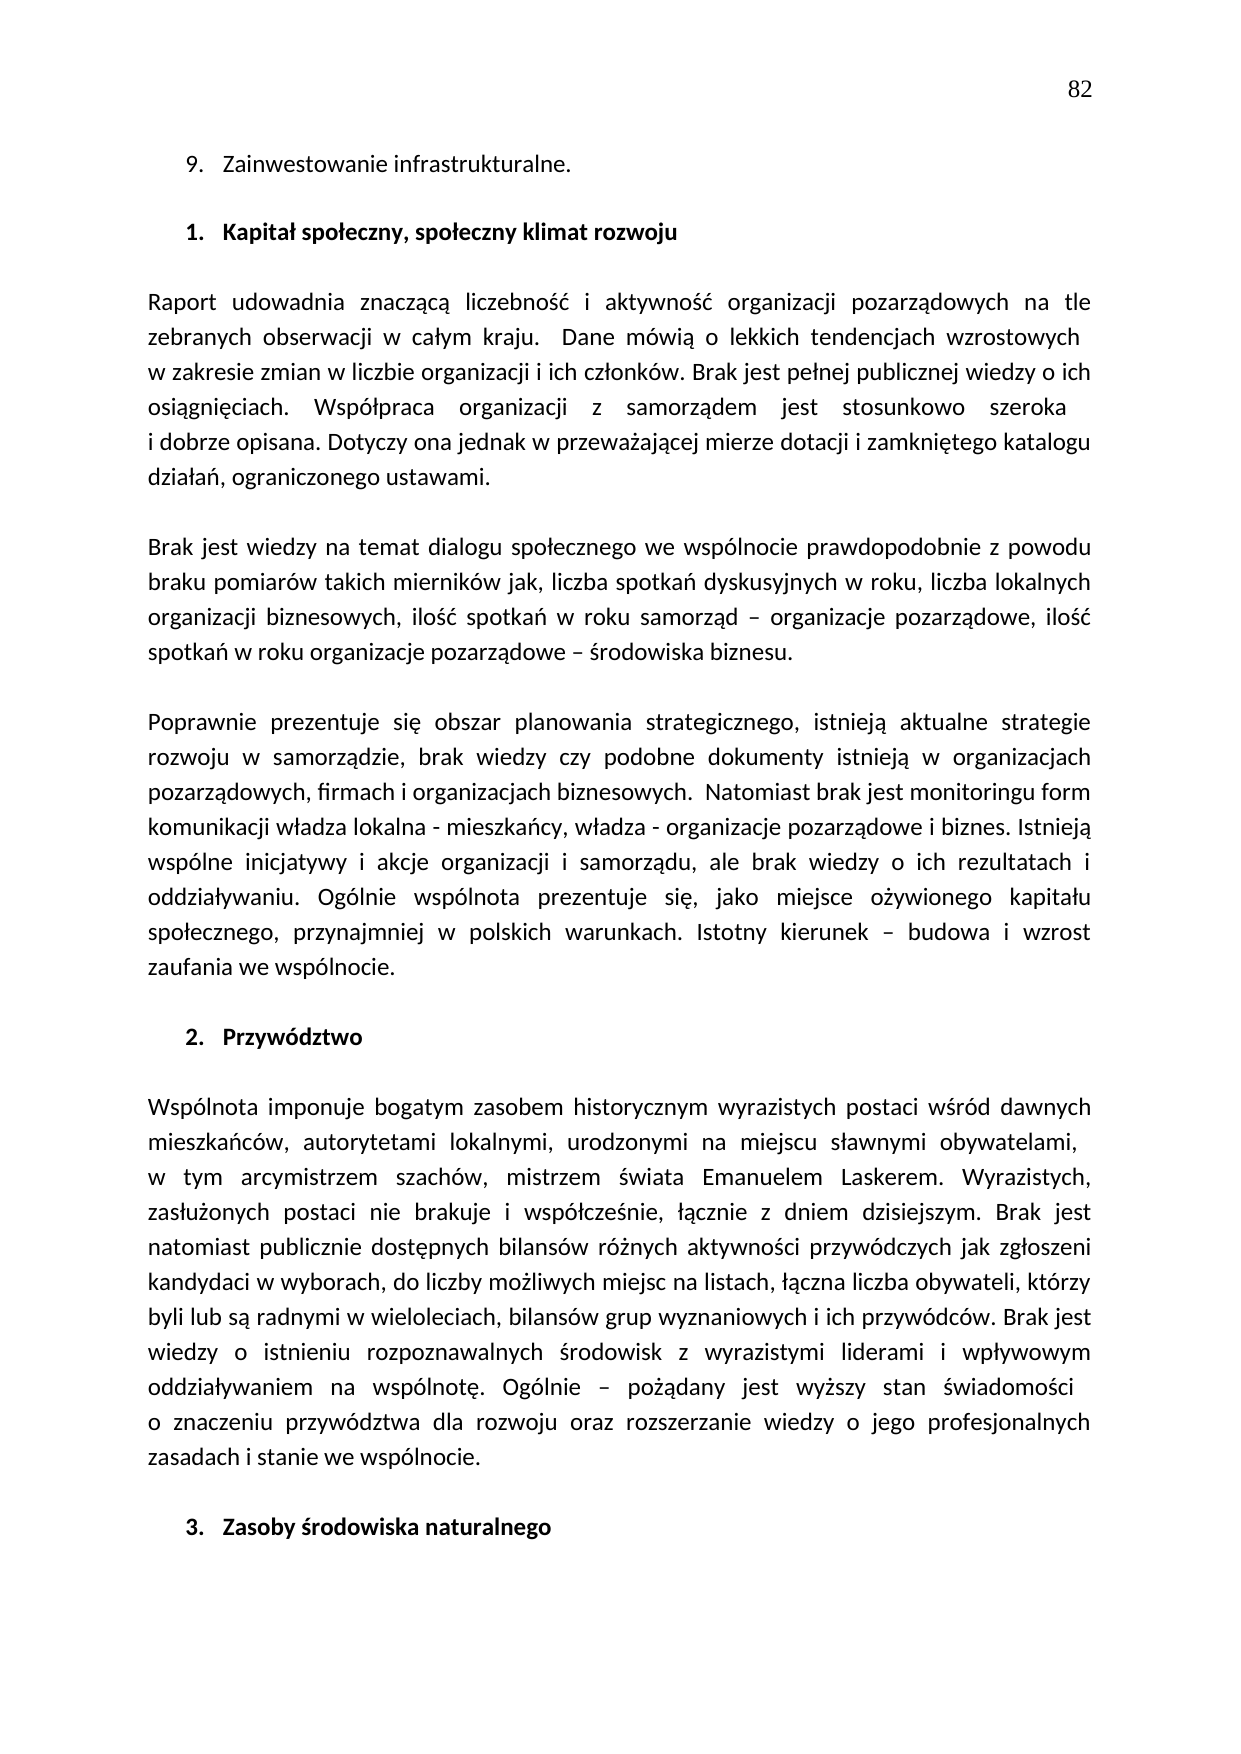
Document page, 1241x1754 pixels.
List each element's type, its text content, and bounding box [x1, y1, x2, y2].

list Przywództwo [185, 1021, 1092, 1051]
text Wspólnota imponuje bogatym zasobem historycznym wyrazistych postaci wśród dawnych mieszkańców, autorytetami lokalnymi, urodzonymi na miejscu sławnymi obywatelami, w tym arcymistrzem szachów, mistrzem świata Emanuelem Laskerem. Wyrazistych, zasłużonych postaci nie brakuje i współcześnie, łącznie z dniem dzisiejszym. Brak jest natomiast publicznie dostępnych bilansów różnych aktywności przywódczych jak zgłoszeni kandydaci w wyborach, do liczby możliwych miejsc na listach, łączna liczba obywateli, którzy byli lub są radnymi w wieloleciach, bilansów grup wyznaniowych i ich przywódców. Brak jest wiedzy o istnieniu rozpoznawalnych środowisk z wyrazistymi liderami i wpływowym oddziaływaniem na wspólnotę. Ogólnie – pożądany jest wyższy stan świadomości o znaczeniu przywództwa dla rozwoju oraz rozszerzanie wiedzy o jego profesjonalnych zasadach i stanie we wspólnocie. [148, 1091, 1092, 1471]
text Raport udowadnia znaczącą liczebność i aktywność organizacji pozarządowych na tle zebranych obserwacji w całym kraju. Dane mówią o lekkich tendencjach wzrostowych w zakresie zmian w liczbie organizacji i ich członków. Brak jest pełnej publicznej wiedzy o ich osiągnięciach. Współpraca organizacji z samorządem jest stosunkowo szeroka i dobrze opisana. Dotyczy ona jednak w przeważającej mierze dotacji i zamkniętego katalogu działań, ograniczonego ustawami. [148, 286, 1092, 491]
list Zasoby środowiska naturalnego [185, 1511, 1092, 1541]
text Brak jest wiedzy na temat dialogu społecznego we wspólnocie prawdopodobnie z powodu braku pomiarów takich mierników jak, liczba spotkań dyskusyjnych w roku, liczba lokalnych organizacji biznesowych, ilość spotkań w roku samorząd – organizacje pozarządowe, ilość spotkań w roku organizacje pozarządowe – środowiska biznesu. [148, 531, 1092, 666]
list Kapitał społeczny, społeczny klimat rozwoju [185, 216, 1092, 246]
text Poprawnie prezentuje się obszar planowania strategicznego, istnieją aktualne strategie rozwoju w samorządzie, brak wiedzy czy podobne dokumenty istnieją w organizacjach pozarządowych, firmach i organizacjach biznesowych. Natomiast brak jest monitoringu form komunikacji władza lokalna - mieszkańcy, władza - organizacje pozarządowe i biznes. Istnieją wspólne inicjatywy i akcje organizacji i samorządu, ale brak wiedzy o ich rezultatach i oddziaływaniu. Ogólnie wspólnota prezentuje się, jako miejsce ożywionego kapitału społecznego, przynajmniej w polskich warunkach. Istotny kierunek – budowa i wzrost zaufania we wspólnocie. [148, 706, 1092, 981]
list Zainwestowanie infrastrukturalne. [185, 148, 1092, 178]
